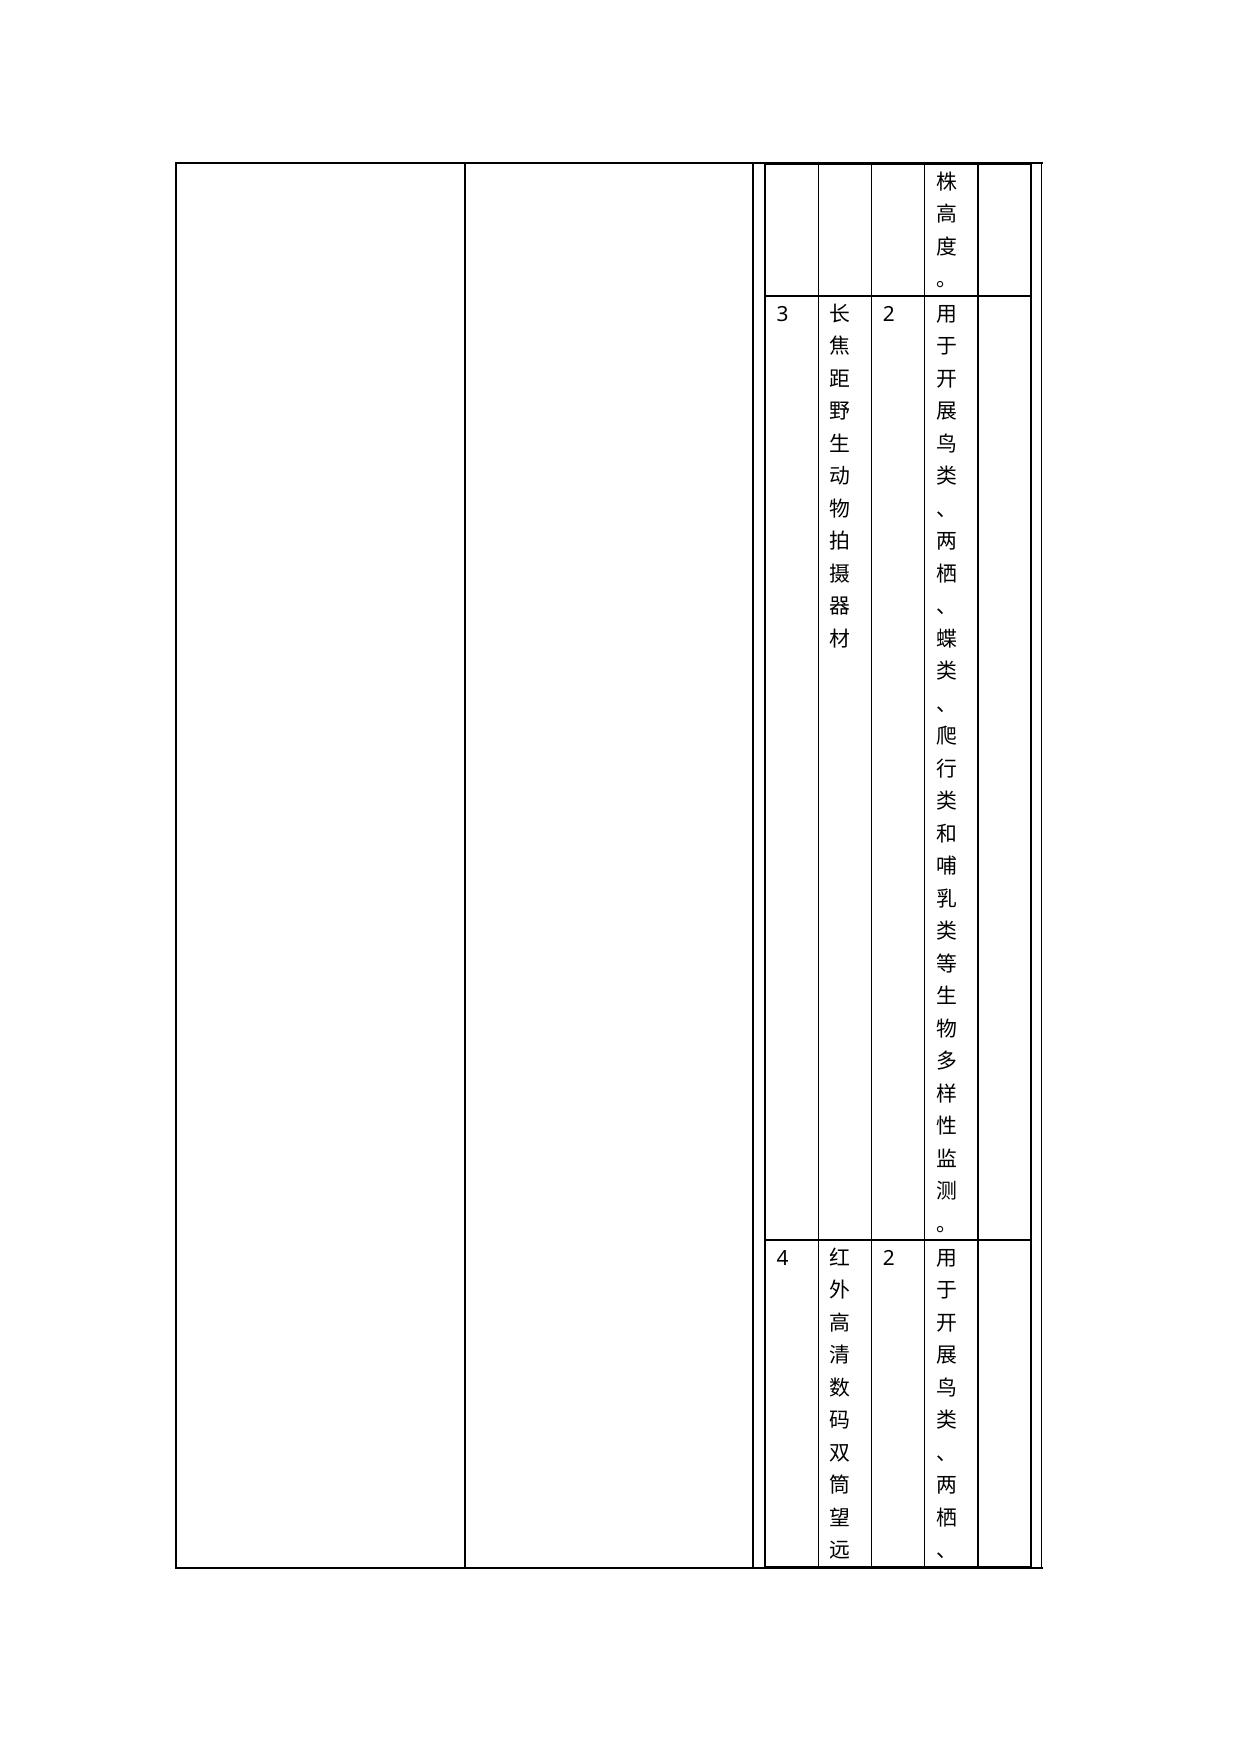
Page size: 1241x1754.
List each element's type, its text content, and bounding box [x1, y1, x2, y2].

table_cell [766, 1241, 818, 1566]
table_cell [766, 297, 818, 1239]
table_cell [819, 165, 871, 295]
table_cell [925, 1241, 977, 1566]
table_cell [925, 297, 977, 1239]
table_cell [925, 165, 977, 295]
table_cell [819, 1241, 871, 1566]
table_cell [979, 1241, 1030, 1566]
table_cell 1 [177, 164, 464, 1567]
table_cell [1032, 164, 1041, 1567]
table_cell [466, 164, 752, 1567]
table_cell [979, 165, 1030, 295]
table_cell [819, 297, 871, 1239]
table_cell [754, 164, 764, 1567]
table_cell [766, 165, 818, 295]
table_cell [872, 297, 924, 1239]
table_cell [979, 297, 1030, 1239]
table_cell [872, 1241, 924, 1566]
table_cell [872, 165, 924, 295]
